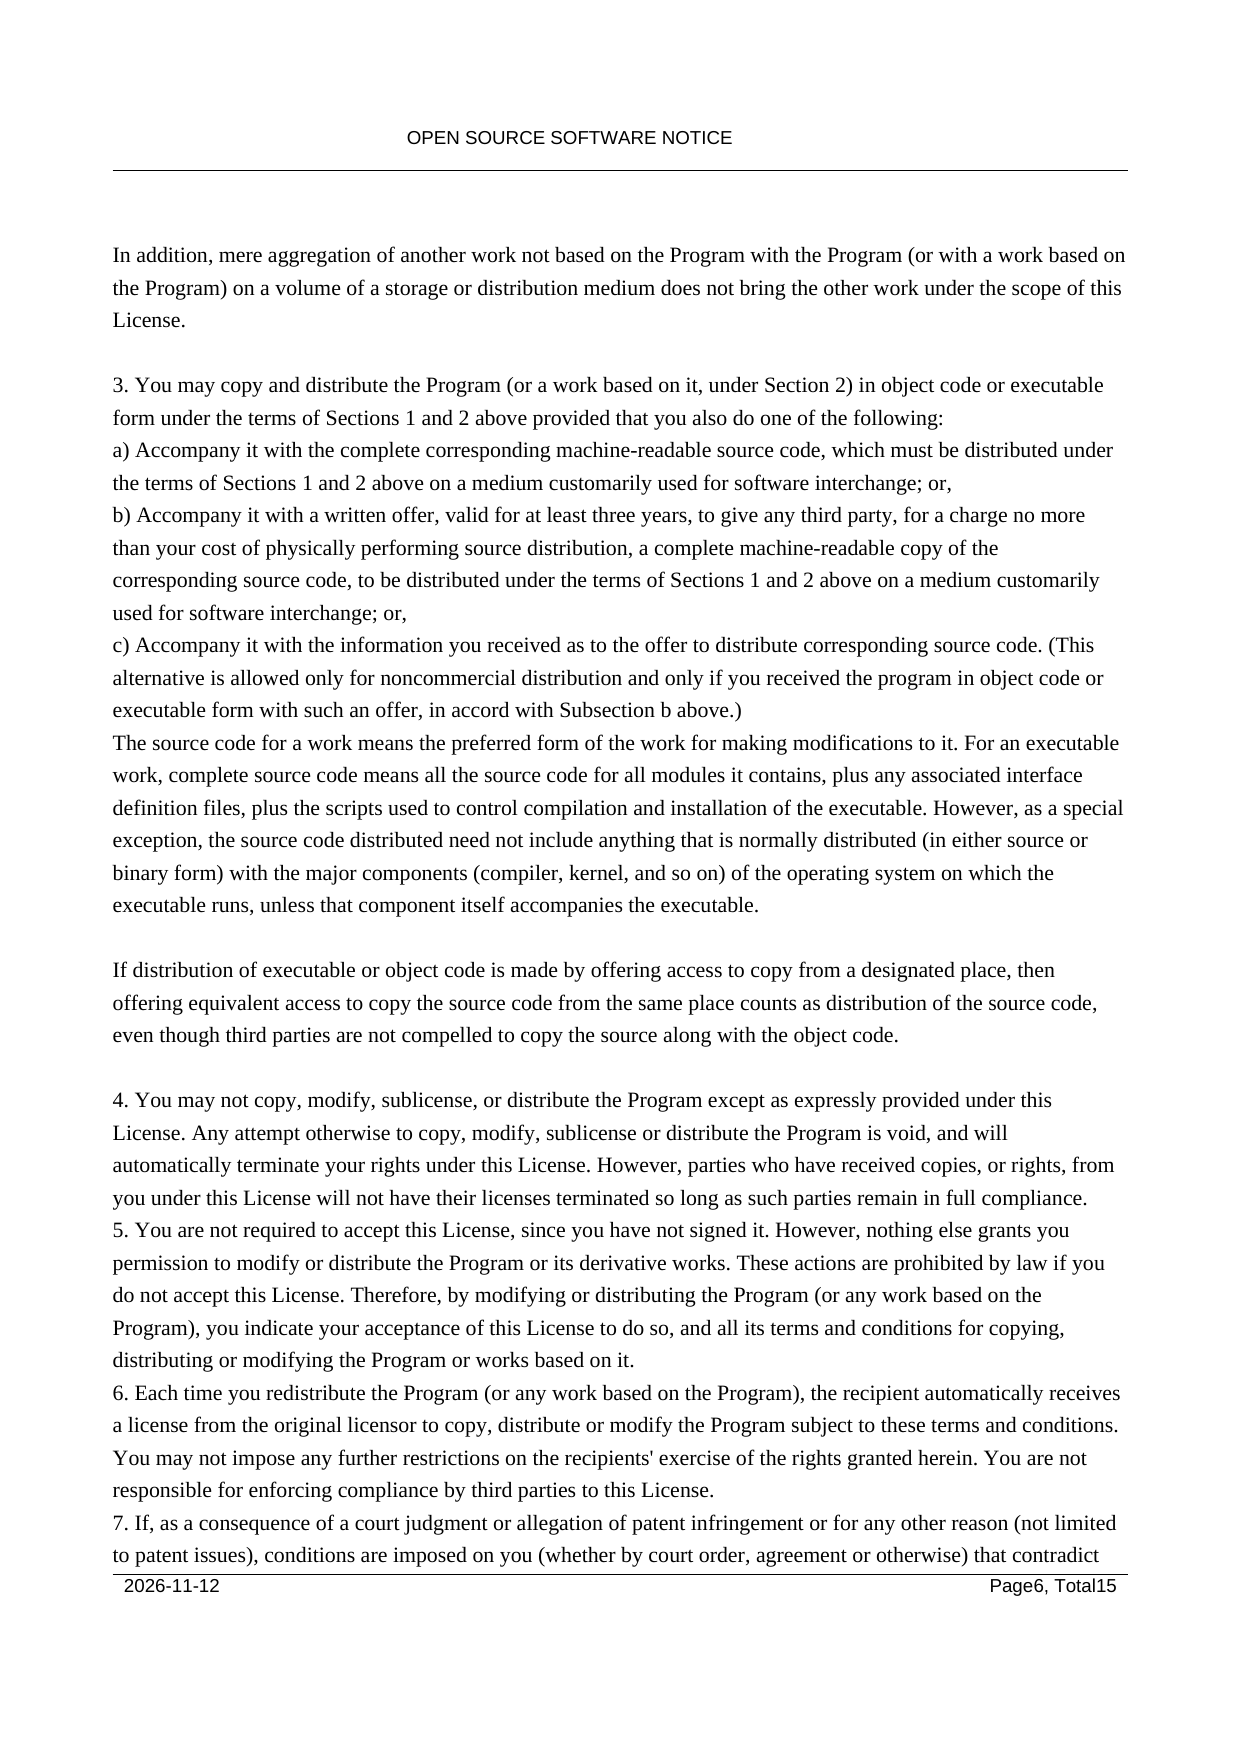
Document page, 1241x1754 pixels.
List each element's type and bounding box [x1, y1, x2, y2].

text [112, 206, 1128, 1571]
